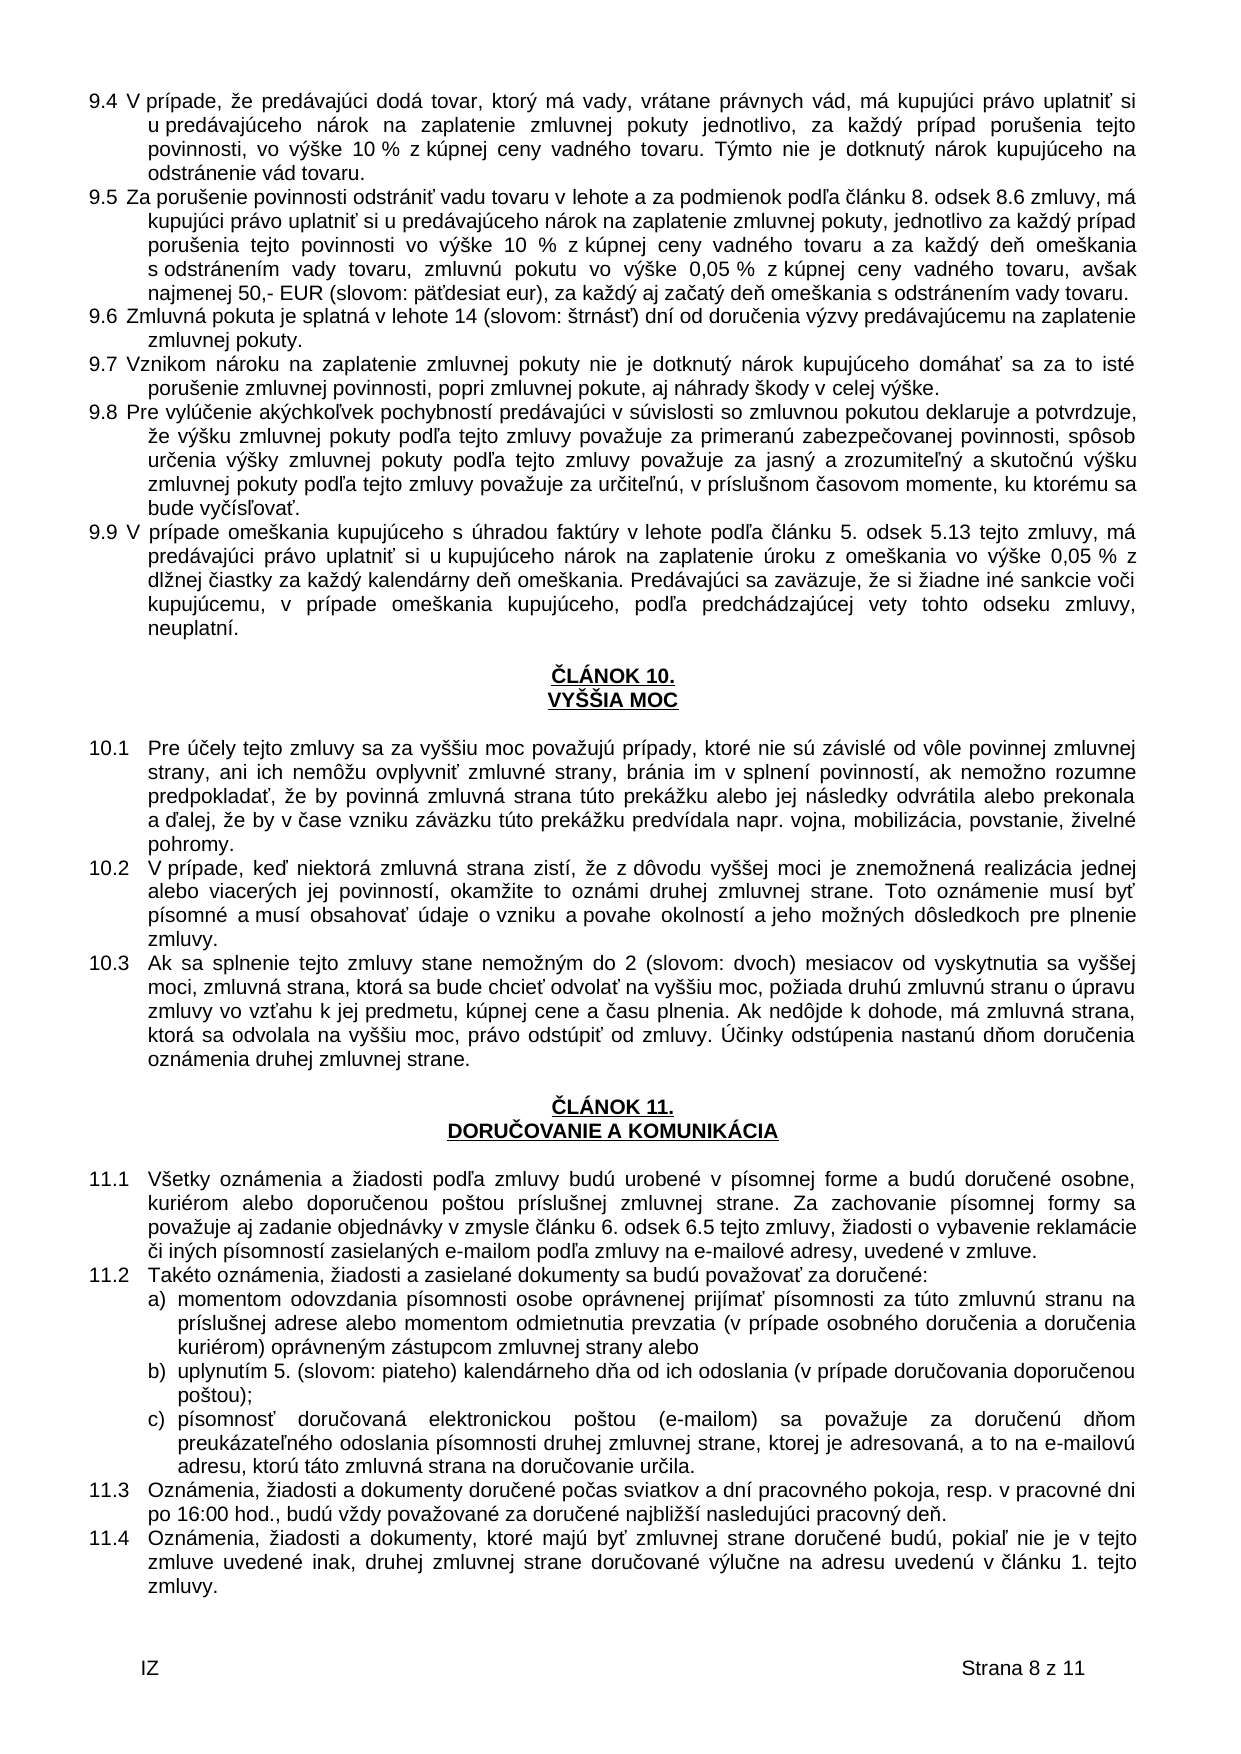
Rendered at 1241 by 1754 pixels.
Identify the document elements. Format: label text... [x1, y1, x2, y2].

text 11.4 Oznámenia, žiadosti a dokumenty, ktoré majú byť zmluvnej strane doručené budú, pokiaľ nie je v tejto zmluve uvedené inak, druhej zmluvnej strane doručované výlučne na adresu uvedenú v článku 1. tejto zmluvy. [89, 1526, 1137, 1598]
list Takéto oznámenia, žiadosti a zasielané dokumenty sa budú považovať za doručené: [89, 1263, 1137, 1287]
list Za porušenie povinnosti odstrániť vadu tovaru v lehote a za podmienok podľa článku 8. odsek 8.6 zmluvy, má kupujúci právo uplatniť si u predávajúceho nárok na zaplatenie zmluvnej pokuty, jednotlivo za každý prípad porušenia tejto povinnosti vo výške 10 % z kúpnej ceny vadného tovaru a za každý deň omeškania s odstránením vady tovaru, zmluvnú pokutu vo výške 0,05 % z kúpnej ceny vadného tovaru, avšak najmenej 50,- EUR (slovom: päťdesiat eur), za každý aj začatý deň omeškania s odstránením vady tovaru. [89, 184, 1137, 304]
list uplynutím 5. (slovom: piateho) kalendárneho dňa od ich odoslania (v prípade doručovania doporučenou poštou); [148, 1358, 1137, 1406]
list momentom odovzdania písomnosti osobe oprávnenej prijímať písomnosti za túto zmluvnú stranu na príslušnej adrese alebo momentom odmietnutia prevzatia (v prípade osobného doručenia a doručenia kuriérom) oprávneným zástupcom zmluvnej strany alebo [148, 1287, 1137, 1358]
list Zmluvná pokuta je splatná v lehote 14 (slovom: štrnásť) dní od doručenia výzvy predávajúcemu na zaplatenie zmluvnej pokuty. [89, 304, 1137, 352]
list 11.3 Oznámenia, žiadosti a dokumenty doručené počas sviatkov a dní pracovného pokoja, resp. v pracovné dni po 16:00 hod., budú vždy považované za doručené najbližší nasledujúci pracovný deň. [89, 1478, 1137, 1526]
list Pre vylúčenie akýchkoľvek pochybností predávajúci v súvislosti so zmluvnou pokutou deklaruje a potvrdzuje, že výšku zmluvnej pokuty podľa tejto zmluvy považuje za primeranú zabezpečovanej povinnosti, spôsob určenia výšky zmluvnej pokuty podľa tejto zmluvy považuje za jasný a zrozumiteľný a skutočnú výšku zmluvnej pokuty podľa tejto zmluvy považuje za určiteľnú, v príslušnom časovom momente, ku ktorému sa bude vyčísľovať. [89, 400, 1137, 520]
list Všetky oznámenia a žiadosti podľa zmluvy budú urobené v písomnej forme a budú doručené osobne, kuriérom alebo doporučenou poštou príslušnej zmluvnej strane. Za zachovanie písomnej formy sa považuje aj zadanie objednávky v zmysle článku 6. odsek 6.5 tejto zmluvy, žiadosti o vybavenie reklamácie či iných písomností zasielaných e-mailom podľa zmluvy na e-mailové adresy, uvedené v zmluve. [89, 1167, 1137, 1263]
list písomnosť doručovaná elektronickou poštou (e-mailom) sa považuje za doručenú dňom preukázateľného odoslania písomnosti druhej zmluvnej strane, ktorej je adresovaná, a to na e-mailovú adresu, ktorú táto zmluvná strana na doručovanie určila. [148, 1406, 1137, 1478]
list DORUČOVANIE A KOMUNIKÁCIA [89, 1119, 1137, 1143]
list Vznikom nároku na zaplatenie zmluvnej pokuty nie je dotknutý nárok kupujúceho domáhať sa za to isté porušenie zmluvnej povinnosti, popri zmluvnej pokute, aj náhrady škody v celej výške. [89, 352, 1137, 400]
list Pre účely tejto zmluvy sa za vyššiu moc považujú prípady, ktoré nie sú závislé od vôle povinnej zmluvnej strany, ani ich nemôžu ovplyvniť zmluvné strany, bránia im v splnení povinností, ak nemožno rozumne predpokladať, že by povinná zmluvná strana túto prekážku alebo jej následky odvrátila alebo prekonala a ďalej, že by v čase vzniku záväzku túto prekážku predvídala napr. vojna, mobilizácia, povstanie, živelné pohromy. [89, 736, 1137, 855]
list V prípade, keď niektorá zmluvná strana zistí, že z dôvodu vyššej moci je znemožnená realizácia jednej alebo viacerých jej povinností, okamžite to oznámi druhej zmluvnej strane. Toto oznámenie musí byť písomné a musí obsahovať údaje o vzniku a povahe okolností a jeho možných dôsledkoch pre plnenie zmluvy. [89, 855, 1137, 951]
list Ak sa splnenie tejto zmluvy stane nemožným do 2 (slovom: dvoch) mesiacov od vyskytnutia sa vyššej moci, zmluvná strana, ktorá sa bude chcieť odvolať na vyššiu moc, požiada druhú zmluvnú stranu o úpravu zmluvy vo vzťahu k jej predmetu, kúpnej cene a času plnenia. Ak nedôjde k dohode, má zmluvná strana, ktorá sa odvolala na vyššiu moc, právo odstúpiť od zmluvy. Účinky odstúpenia nastanú dňom doručenia oznámenia druhej zmluvnej strane. [89, 951, 1137, 1071]
list článok 11. [89, 1095, 1137, 1119]
list V prípade, že predávajúci dodá tovar, ktorý má vady, vrátane právnych vád, má kupujúci právo uplatniť si u predávajúceho nárok na zaplatenie zmluvnej pokuty jednotlivo, za každý prípad porušenia tejto povinnosti, vo výške 10 % z kúpnej ceny vadného tovaru. Týmto nie je dotknutý nárok kupujúceho na odstránenie vád tovaru. [89, 89, 1137, 184]
list V prípade omeškania kupujúceho s úhradou faktúry v lehote podľa článku 5. odsek 5.13 tejto zmluvy, má predávajúci právo uplatniť si u kupujúceho nárok na zaplatenie úroku z omeškania vo výške 0,05 % z dlžnej čiastky za každý kalendárny deň omeškania. Predávajúci sa zaväzuje, že si žiadne iné sankcie voči kupujúcemu, v prípade omeškania kupujúceho, podľa predchádzajúcej vety tohto odseku zmluvy, neuplatní. [89, 520, 1137, 640]
text VYŠŠIA MOC [89, 688, 1137, 712]
text ČLÁNOK 10. [89, 664, 1137, 688]
